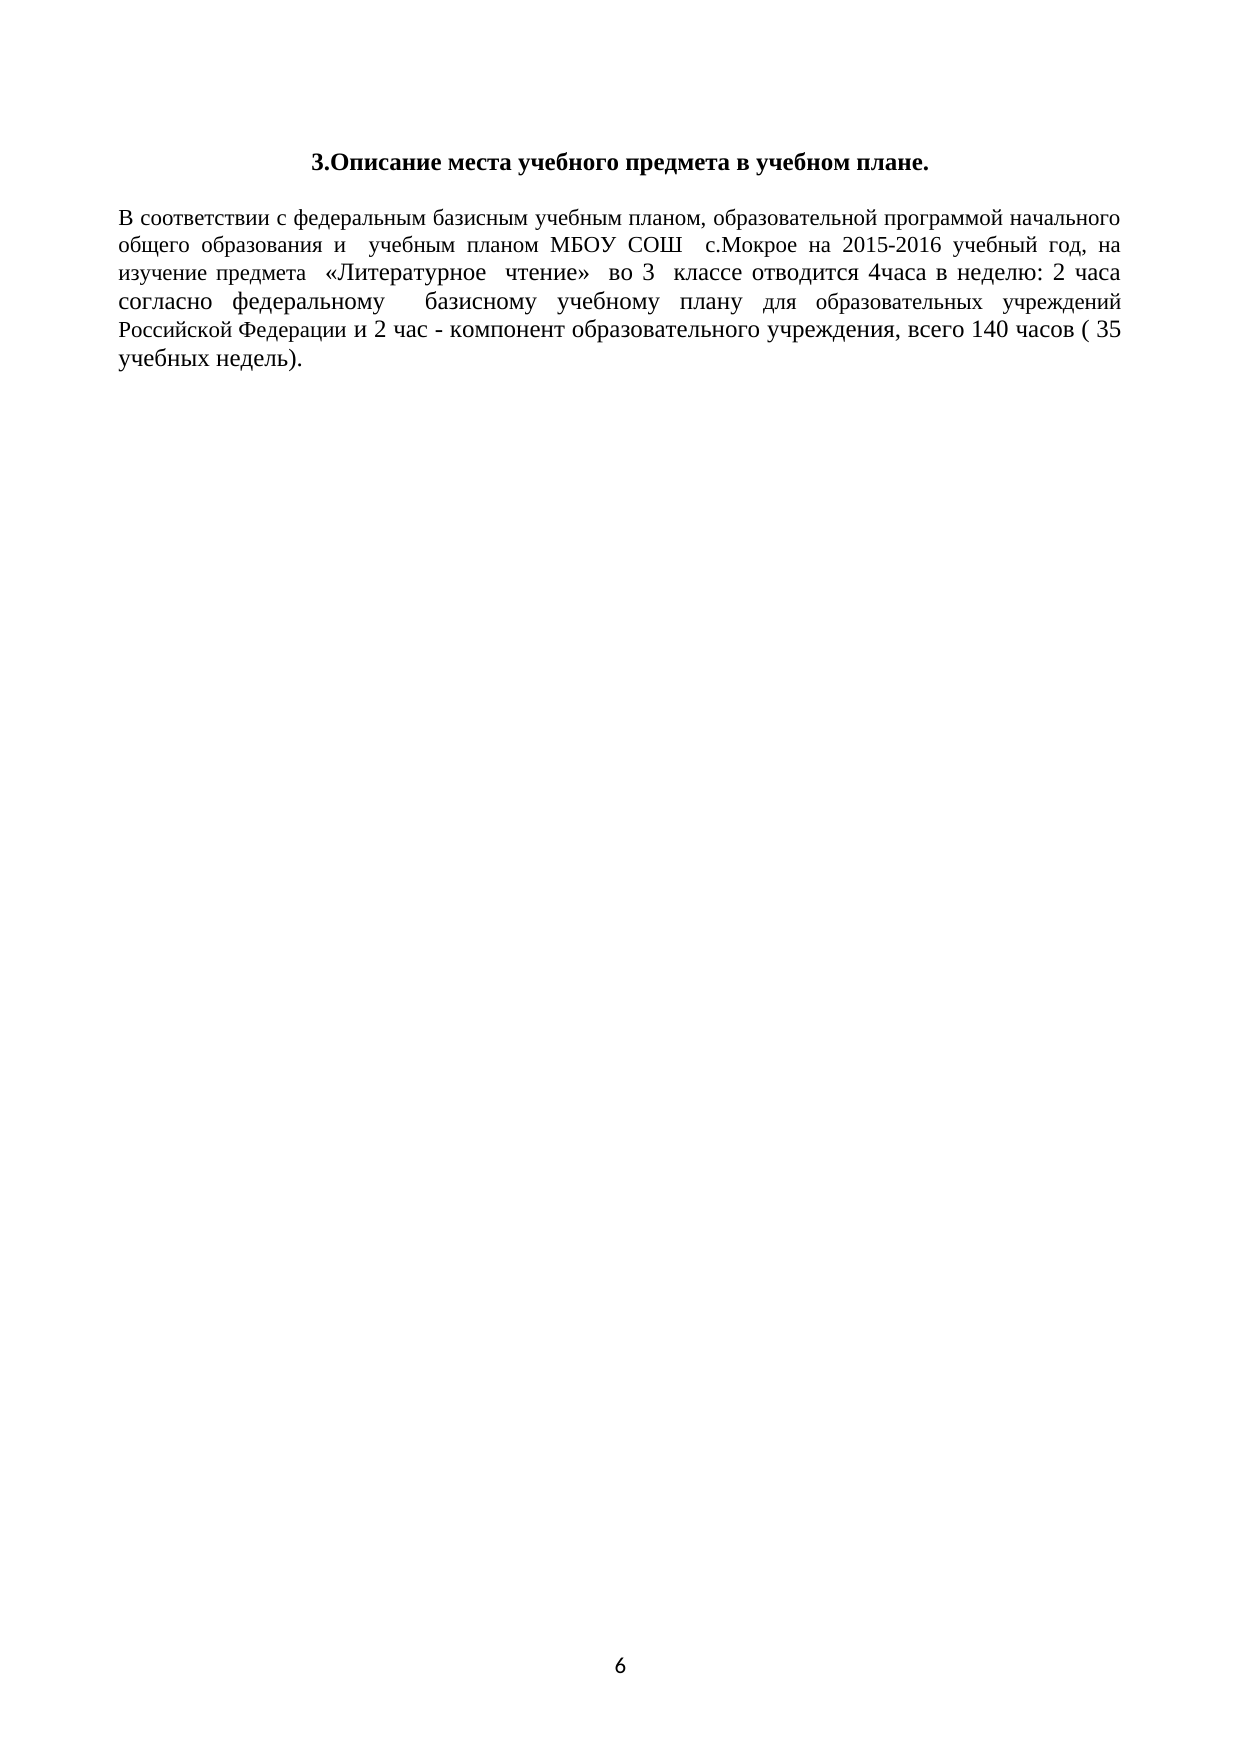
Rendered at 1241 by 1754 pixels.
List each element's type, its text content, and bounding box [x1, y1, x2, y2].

text В соответствии с федеральным базисным учебным планом, образовательной программой начального общего образования и учебным планом МБОУ СОШ с.Мокрое на 2015-2016 учебный год, на изучение предмета «Литературное чтение» во 3 классе отводится 4часа в неделю: 2 часа согласно федеральному базисному учебному плану для образовательных учреждений Российской Федерации и 2 час - компонент образовательного учреждения, всего 140 часов ( 35 учебных недель). [118, 204, 1122, 372]
text 3.Описание места учебного предмета в учебном плане. [118, 147, 1122, 176]
